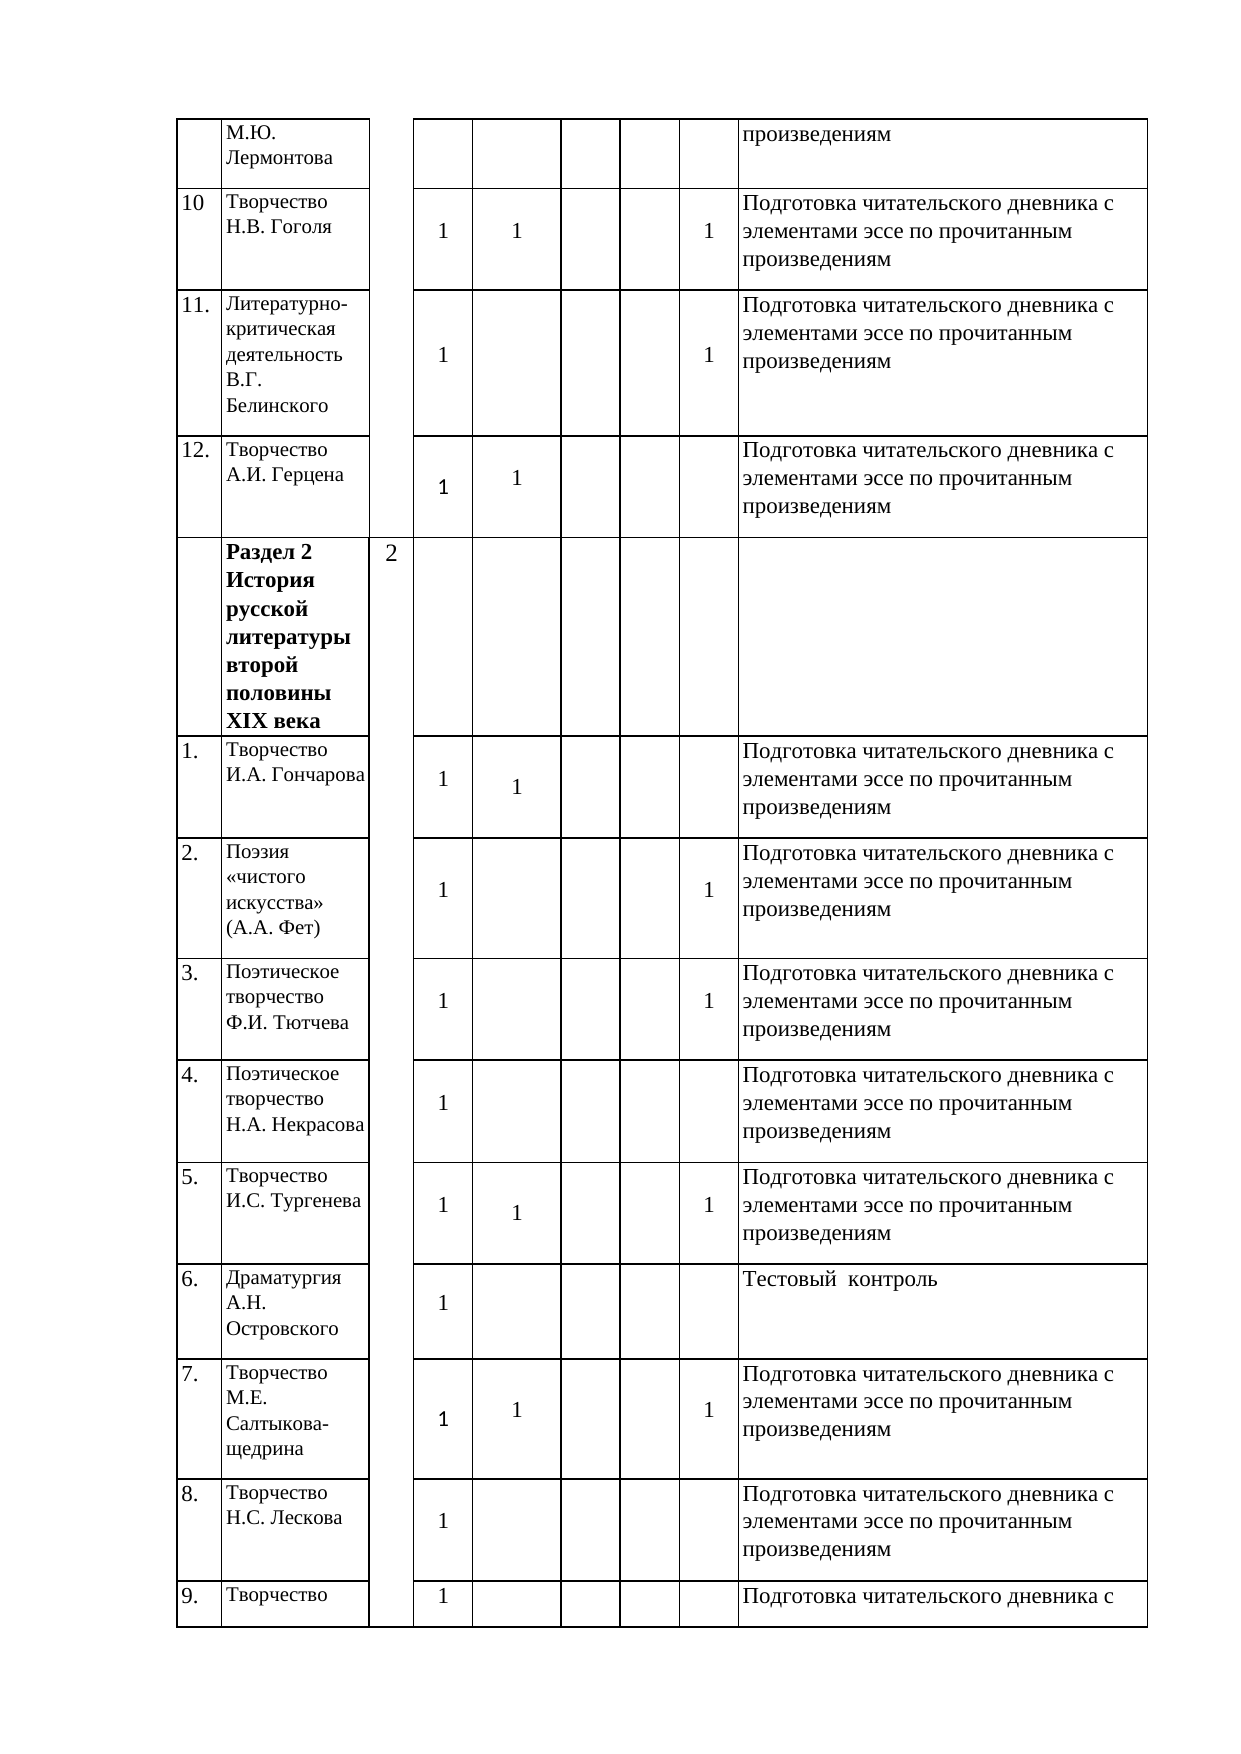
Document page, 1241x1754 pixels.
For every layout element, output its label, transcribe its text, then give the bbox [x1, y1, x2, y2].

table_cell [621, 1360, 679, 1478]
table_cell [680, 1480, 738, 1580]
table_cell [680, 737, 738, 837]
table_cell 5. [178, 1163, 221, 1263]
table_cell Творчество Н.В. Гоголя [222, 189, 369, 289]
table_cell Раздел 2 История русской литературы второй половины XIX века [222, 538, 368, 735]
table_cell [621, 1265, 679, 1358]
table_cell [562, 291, 619, 435]
table_cell 11. [178, 291, 221, 435]
table_cell 1 [414, 1163, 472, 1263]
table_cell [562, 1582, 619, 1626]
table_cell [739, 120, 1147, 187]
table_cell 7. [178, 1360, 221, 1478]
table_cell 2. [178, 839, 221, 957]
table_cell [473, 839, 560, 957]
table_cell [473, 291, 560, 435]
table_cell 1 [414, 1061, 472, 1161]
table_cell [621, 1480, 679, 1580]
table_cell 1 [680, 1163, 738, 1263]
table_cell 9. [178, 1582, 221, 1626]
table_cell [562, 959, 619, 1059]
table_cell Поэтическое творчество Н.А. Некрасова [222, 1061, 368, 1161]
table_cell 1 [473, 1360, 560, 1478]
table_cell Подготовка читательского дневника с элементами эссе по прочитанным произведениям [739, 1360, 1147, 1478]
table_cell 1 [473, 120, 560, 187]
table_cell [473, 1582, 560, 1626]
table_cell Подготовка читательского дневника с элементами эссе по прочитанным произведениям [739, 839, 1147, 957]
table_cell [621, 1061, 679, 1161]
table_cell [621, 1163, 679, 1263]
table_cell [222, 120, 369, 187]
table_cell 1 [473, 189, 560, 289]
table_cell Поэтическое творчество Ф.И. Тютчева [222, 959, 368, 1059]
table_cell [621, 538, 679, 735]
table_cell Творчество Н.С. Лескова [222, 1480, 368, 1580]
table_cell 2 [370, 538, 413, 1626]
table_cell Подготовка читательского дневника с элементами эссе по прочитанным произведениям [739, 737, 1147, 837]
table_cell [562, 1265, 619, 1358]
table_cell [621, 120, 679, 187]
table_cell 1 [414, 1582, 472, 1626]
table_cell [680, 120, 738, 187]
table_cell 1 [680, 1360, 738, 1478]
table_cell 1. [178, 737, 221, 837]
table_cell [562, 737, 619, 837]
table_cell 1 [680, 959, 738, 1059]
table_cell 6. [178, 1265, 221, 1358]
table_cell Творчество А.И. Герцена [222, 437, 369, 537]
table_cell [680, 1061, 738, 1161]
table_cell [414, 538, 472, 735]
table_cell 1 [414, 189, 472, 289]
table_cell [739, 1480, 1147, 1580]
table_cell [473, 1061, 560, 1161]
table_cell [680, 437, 738, 537]
table_cell [562, 839, 619, 957]
table_cell [680, 1265, 738, 1358]
table_cell Подготовка читательского дневника с элементами эссе по прочитанным произведениям [739, 959, 1147, 1059]
table_cell 1 [473, 1163, 560, 1263]
table_cell 1 [414, 1360, 472, 1478]
table_cell 1 [414, 437, 472, 537]
table_cell Творчество И.С. Тургенева [222, 1163, 368, 1263]
table_cell 1 [414, 291, 472, 435]
table_cell [621, 737, 679, 837]
table_cell 1 [414, 839, 472, 957]
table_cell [739, 1582, 1147, 1626]
table_cell 1 [414, 1480, 472, 1580]
table_cell [680, 538, 738, 735]
table_cell 3. [178, 959, 221, 1059]
table_cell Поэзия «чистого искусства» (А.А. Фет) [222, 839, 368, 957]
table_cell 1 [414, 120, 472, 187]
table_cell [680, 1582, 738, 1626]
table_cell [178, 538, 221, 735]
table_cell Литературно-критическая деятельность В.Г. Белинского [222, 291, 369, 435]
table_cell [562, 1163, 619, 1263]
table_cell Подготовка читательского дневника с элементами эссе по прочитанным произведениям [739, 291, 1147, 435]
table_cell 8. [178, 1480, 221, 1580]
table_cell 1 [680, 189, 738, 289]
table_cell [473, 538, 560, 735]
table_cell 1 [473, 437, 560, 537]
table_cell [562, 120, 619, 187]
table_cell Подготовка читательского дневника с элементами эссе по прочитанным произведениям [739, 437, 1147, 537]
table_cell Творчество М.Е. Салтыкова-щедрина [222, 1360, 368, 1478]
table_cell [621, 1582, 679, 1626]
table_cell Тестовый контроль [739, 1265, 1147, 1358]
table_cell [621, 437, 679, 537]
table_cell [562, 437, 619, 537]
table_cell 1 [680, 839, 738, 957]
table_cell 1 [414, 1265, 472, 1358]
table_cell 1 [414, 959, 472, 1059]
table_cell Драматургия А.Н. Островского [222, 1265, 368, 1358]
table_cell [621, 839, 679, 957]
table_cell 1 [473, 737, 560, 837]
table_cell [562, 1360, 619, 1478]
table_cell [473, 959, 560, 1059]
table_cell 12. [178, 437, 221, 537]
table_cell [562, 1061, 619, 1161]
table_cell [562, 538, 619, 735]
table_cell [473, 1265, 560, 1358]
table_cell [621, 959, 679, 1059]
table_cell [562, 189, 619, 289]
table_cell Подготовка читательского дневника с элементами эссе по прочитанным произведениям [739, 1061, 1147, 1161]
table_cell [473, 1480, 560, 1580]
table_cell Подготовка читательского дневника с элементами эссе по прочитанным произведениям [739, 1163, 1147, 1263]
table_cell 1 [414, 737, 472, 837]
table_cell [621, 189, 679, 289]
table_cell [621, 291, 679, 435]
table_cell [739, 189, 1147, 289]
table_cell [562, 1480, 619, 1580]
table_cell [222, 1582, 368, 1626]
table_cell 4. [178, 1061, 221, 1161]
table_cell 9 [178, 120, 221, 187]
table_cell Творчество И.А. Гончарова [222, 737, 368, 837]
table_cell 10 [178, 189, 221, 289]
table_cell 1 [680, 291, 738, 435]
table_cell [739, 538, 1147, 735]
